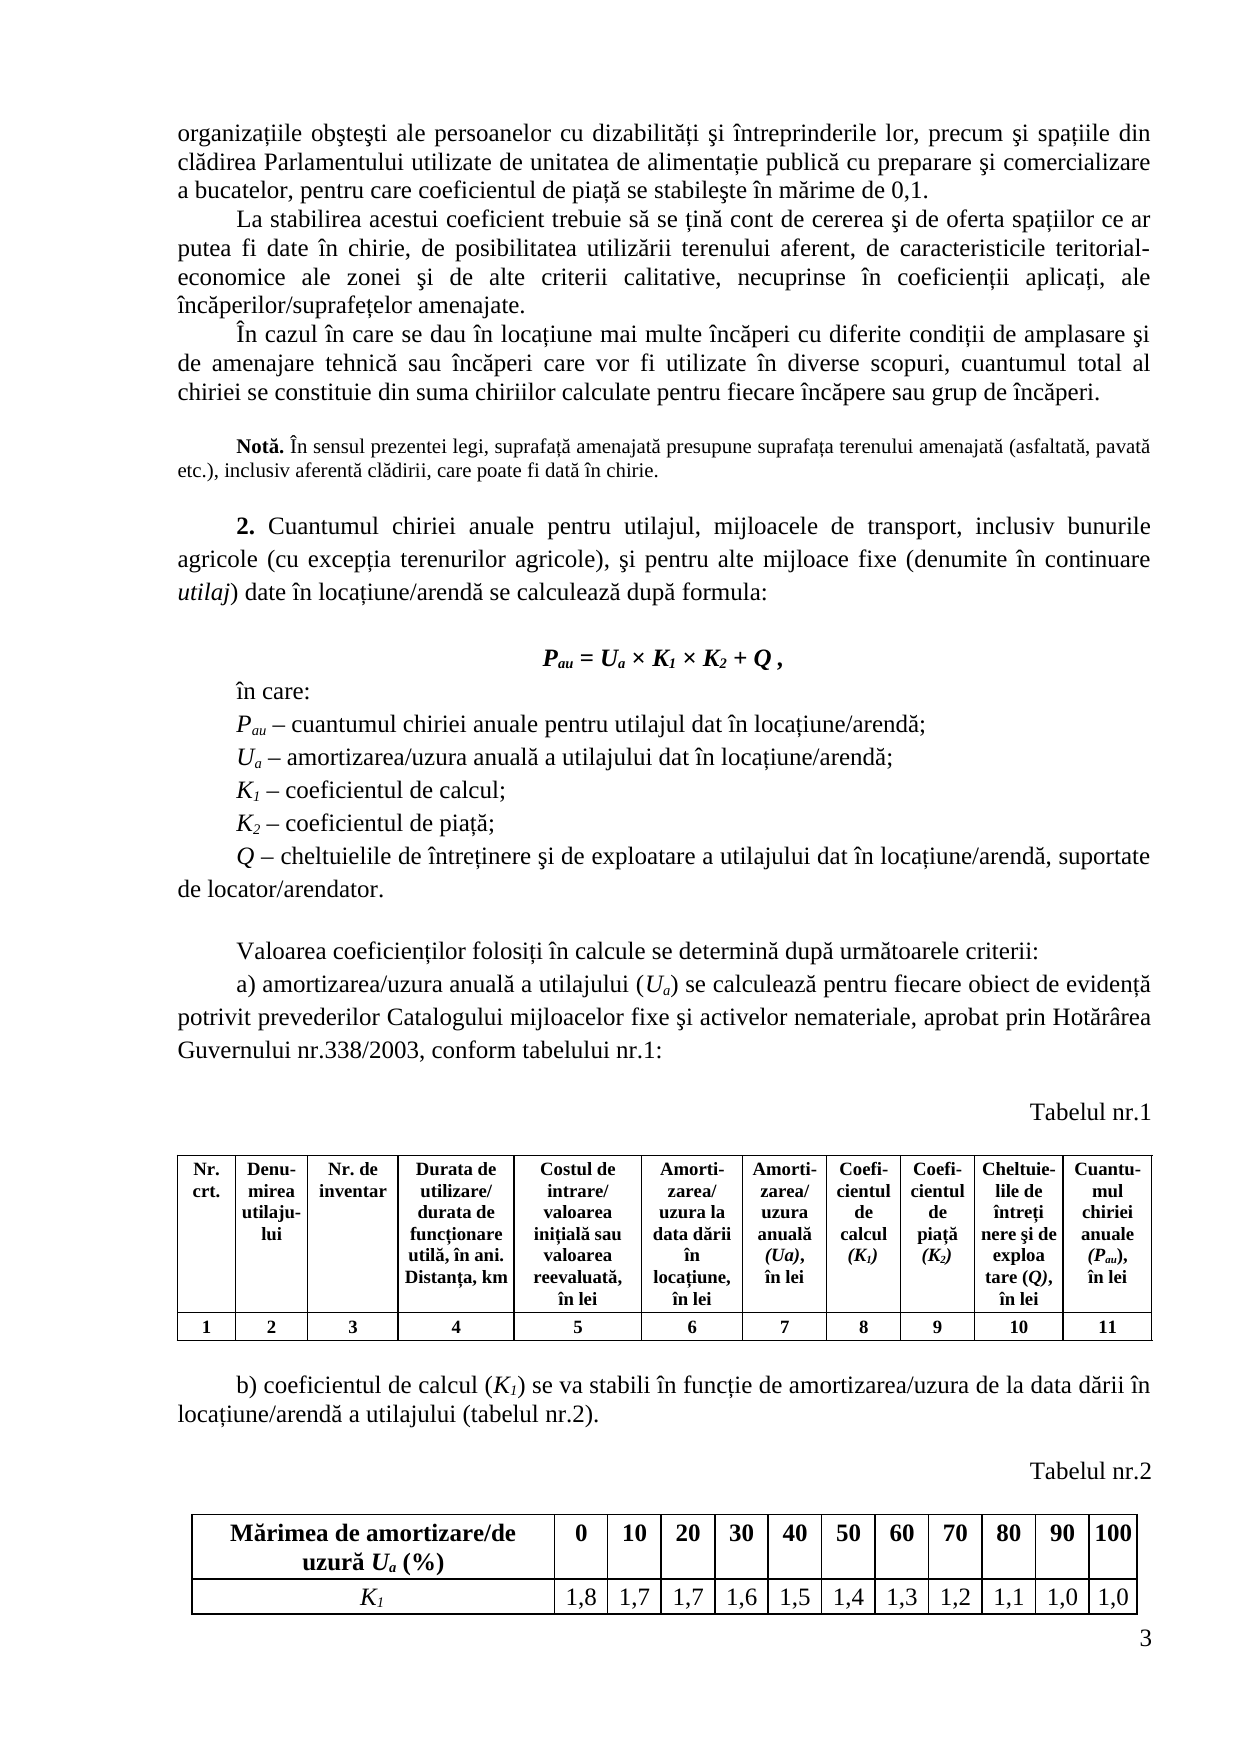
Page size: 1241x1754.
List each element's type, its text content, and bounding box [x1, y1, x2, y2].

table_cell 3 [308, 1313, 397, 1340]
text în care: [177, 676, 1152, 705]
table_cell 9 [901, 1313, 974, 1340]
table_cell 5 [515, 1313, 641, 1340]
text La stabilirea acestui coeficient trebuie să se țină cont de cererea şi de oferta spațiilor ce ar putea fi date în chirie, de posibilitatea utilizării terenului aferent, de caracteristicile teritorial-economice ale zonei şi de alte criterii calitative, necuprinse în coeficienții aplicați, ale încăperilor/suprafețelor amenajate. [177, 204, 1152, 319]
table_cell 1,88 [555, 1580, 607, 1613]
table_cell 1 [178, 1313, 235, 1340]
text Pau = Ua × K1 × K2 + Q , [177, 643, 1152, 672]
table_header Denu-mirea utilaju-lui [236, 1156, 307, 1312]
table_header Nr. crt. [178, 1156, 235, 1312]
table_cell 2 [236, 1313, 307, 1340]
table_header Nr. de inventar [308, 1156, 397, 1312]
table_header 20 [662, 1515, 714, 1578]
table_cell 1,79 [608, 1580, 660, 1613]
text Tabelul nr.2 [177, 1456, 1152, 1485]
table_cell 4 [399, 1313, 513, 1340]
text Tabelul nr.1 [177, 1097, 1152, 1126]
table_header Amorti- zarea/ uzura anuală (Ua), în lei [743, 1156, 826, 1312]
text 2. Cuantumul chiriei anuale pentru utilajul, mijloacele de transport, inclusiv bunurile agricole (cu excepția terenurilor agricole), şi pentru alte mijloace fixe (denumite în continuare utilaj) date în locațiune/arendă se calculează după formula: [177, 511, 1152, 606]
table_header 40 [769, 1515, 821, 1578]
table_cell 1,62 [716, 1580, 767, 1613]
text În cazul în care se dau în locațiune mai multe încăperi cu diferite condiții de amplasare şi de amenajare tehnică sau încăperi care vor fi utilizate în diverse scopuri, cuantumul total al chiriei se constituie din suma chiriilor calculate pentru fiecare încăpere sau grup de încăperi. [177, 319, 1152, 406]
table_cell 10 [975, 1313, 1062, 1340]
text Ua – amortizarea/uzura anuală a utilajului dat în locațiune/arendă; [177, 742, 1152, 771]
table_cell 1,35 [876, 1580, 928, 1613]
text Q – cheltuielile de întreținere şi de exploatare a utilajului dat în locațiune/arendă, suportate de locator/arendator. [177, 841, 1152, 903]
text Notă. În sensul prezentei legi, suprafață amenajată presupune suprafața terenului amenajată (asfaltată, pavată etc.), inclusiv aferentă clădirii, care poate fi dată în chirie. [177, 434, 1152, 482]
table_cell 1,71 [662, 1580, 714, 1613]
table_header 0 [555, 1515, 607, 1578]
text K1 – coeficientul de calcul; [177, 775, 1152, 804]
table_cell K1 [193, 1580, 554, 1613]
table_cell 1,53 [769, 1580, 821, 1613]
table_cell 1,18 [983, 1580, 1035, 1613]
table_header Coefi- cientul de calcul (K1) [827, 1156, 900, 1312]
table_header 30 [716, 1515, 767, 1578]
table_header Amorti- zarea/ uzura la data dării în locațiune, în lei [642, 1156, 742, 1312]
table_header Mărimea de amortizare/de uzură Ua (%) [193, 1515, 554, 1578]
table_header Cheltuie- lile de întreți nere şi de exploa tare (Q), în lei [975, 1156, 1062, 1312]
table_header Durata de utilizare/ durata de funcționare utilă, în ani. Distanța, km [399, 1156, 513, 1312]
table_cell 1,09 [1036, 1580, 1088, 1613]
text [177, 118, 1152, 204]
table_header Costul de intrare/ valoarea inițială sau valoarea reevaluată, în lei [515, 1156, 641, 1312]
table_cell 1,44 [822, 1580, 874, 1613]
table_header 10 [608, 1515, 660, 1578]
table_header Coefi- cientul de piață (K2) [901, 1156, 974, 1312]
text a) amortizarea/uzura anuală a utilajului (Ua) se calculează pentru fiecare obiect de evidență potrivit prevederilor Catalogului mijloacelor fixe şi activelor nemateriale, aprobat prin Hotărârea Guvernului nr.338/2003, conform tabelului nr.1: [177, 969, 1152, 1064]
table_header 50 [822, 1515, 874, 1578]
table_cell 8 [827, 1313, 900, 1340]
table_header 60 [876, 1515, 928, 1578]
table_header Cuantu-mul chiriei anuale (Pau), în lei [1064, 1156, 1151, 1312]
text Pau – cuantumul chiriei anuale pentru utilajul dat în locațiune/arendă; [177, 709, 1152, 738]
text b) coeficientul de calcul (K1) se va stabili în funcție de amortizarea/uzura de la data dării în locațiune/arendă a utilajului (tabelul nr.2). [177, 1370, 1152, 1427]
table_header 90 [1036, 1515, 1088, 1578]
table_cell 11 [1064, 1313, 1151, 1340]
table_header 80 [983, 1515, 1035, 1578]
table_cell 6 [642, 1313, 742, 1340]
table_cell 7 [743, 1313, 826, 1340]
text Valoarea coeficienților folosiți în calcule se determină după următoarele criterii: [177, 936, 1152, 965]
text K2 – coeficientul de piață; [177, 808, 1152, 837]
table_header 100 [1090, 1515, 1136, 1578]
table_cell 1,0 [1090, 1580, 1136, 1613]
table_header 70 [929, 1515, 981, 1578]
table_cell 1,27 [929, 1580, 981, 1613]
